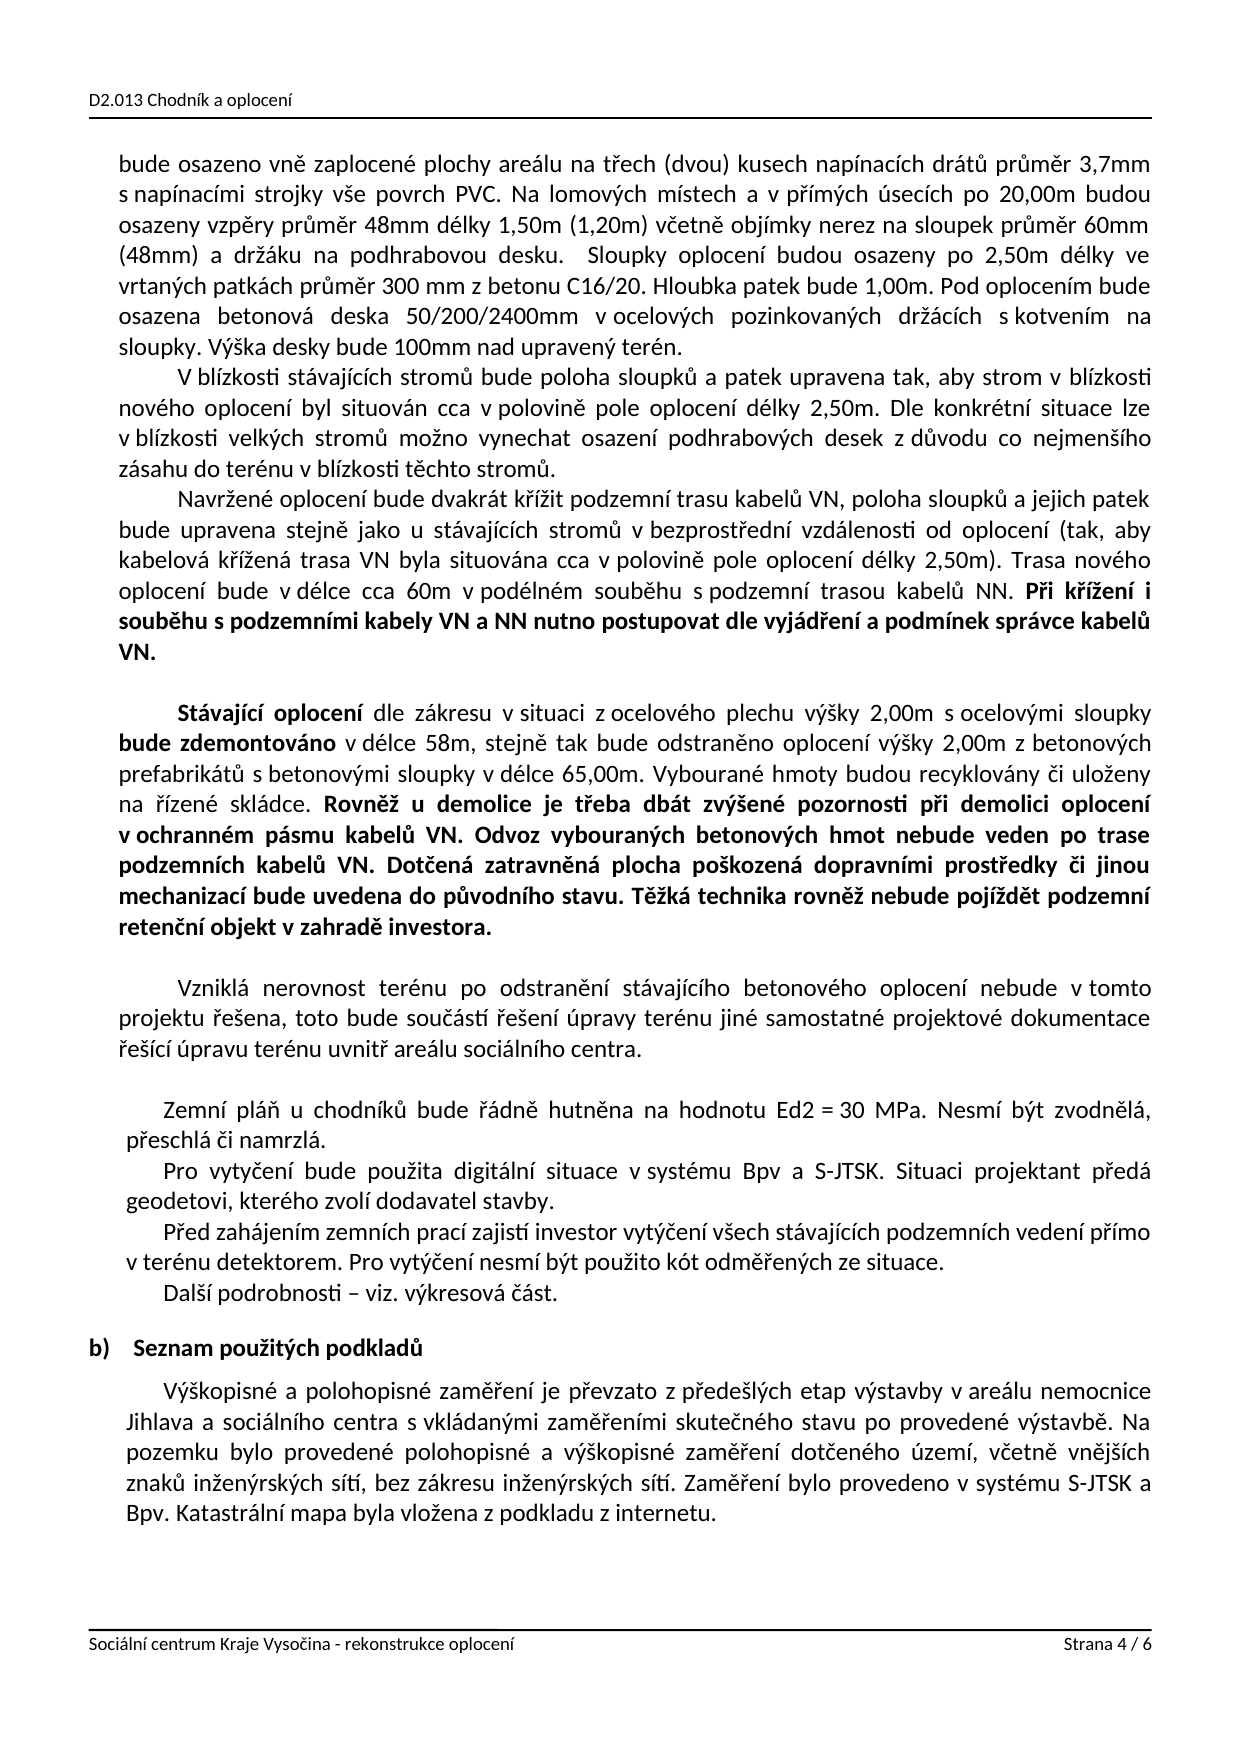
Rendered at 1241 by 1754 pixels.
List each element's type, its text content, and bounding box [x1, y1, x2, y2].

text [118, 148, 1152, 361]
text Vzniklá nerovnost terénu po odstranění stávajícího betonového oplocení nebude v tomto projektu řešena, toto bude součástí řešení úpravy terénu jiné samostatné projektové dokumentace řešící úpravu terénu uvnitř areálu sociálního centra. [118, 972, 1152, 1063]
text Navržené oplocení bude dvakrát křížit podzemní trasu kabelů VN, poloha sloupků a jejich patek bude upravena stejně jako u stávajících stromů v bezprostřední vzdálenosti od oplocení (tak, aby kabelová křížená trasa VN byla situována cca v polovině pole oplocení délky 2,50m). Trasa nového oplocení bude v délce cca 60m v podélném souběhu s podzemní trasou kabelů NN. Při křížení i souběhu s podzemními kabely VN a NN nutno postupovat dle vyjádření a podmínek správce kabelů VN. [118, 483, 1152, 667]
text Stávající oplocení dle zákresu v situaci z ocelového plechu výšky 2,00m s ocelovými sloupky bude zdemontováno v délce 58m, stejně tak bude odstraněno oplocení výšky 2,00m z betonových prefabrikátů s betonovými sloupky v délce 65,00m. Vybourané hmoty budou recyklovány či uloženy na řízené skládce. Rovněž u demolice je třeba dbát zvýšené pozornosti při demolici oplocení v ochranném pásmu kabelů VN. Odvoz vybouraných betonových hmot nebude veden po trase podzemních kabelů VN. Dotčená zatravněná plocha poškozená dopravními prostředky či jinou mechanizací bude uvedena do původního stavu. Těžká technika rovněž nebude pojíždět podzemní retenční objekt v zahradě investora. [118, 697, 1152, 941]
text V blízkosti stávajících stromů bude poloha sloupků a patek upravena tak, aby strom v blízkosti nového oplocení byl situován cca v polovině pole oplocení délky 2,50m. Dle konkrétní situace lze v blízkosti velkých stromů možno vynechat osazení podhrabových desek z důvodu co nejmenšího zásahu do terénu v blízkosti těchto stromů. [118, 361, 1152, 483]
text Výškopisné a polohopisné zaměření je převzato z předešlých etap výstavby v areálu nemocnice Jihlava a sociálního centra s vkládanými zaměřeními skutečného stavu po provedené výstavbě. Na pozemku bylo provedené polohopisné a výškopisné zaměření dotčeného území, včetně vnějších znaků inženýrských sítí, bez zákresu inženýrských sítí. Zaměření bylo provedeno v systému S-JTSK a Bpv. Katastrální mapa byla vložena z podkladu z internetu. [126, 1376, 1152, 1528]
text Zemní pláň u chodníků bude řádně hutněna na hodnotu Ed2 = 30 MPa. Nesmí být zvodnělá, přeschlá či namrzlá. [126, 1094, 1152, 1155]
text Pro vytyčení bude použita digitální situace v systému Bpv a S-JTSK. Situaci projektant předá geodetovi, kterého zvolí dodavatel stavby. [126, 1155, 1152, 1216]
text Další podrobnosti – viz. výkresová část. [126, 1277, 1152, 1307]
text Před zahájením zemních prací zajistí investor vytýčení všech stávajících podzemních vedení přímo v terénu detektorem. Pro vytýčení nesmí být použito kót odměřených ze situace. [126, 1216, 1152, 1277]
subtitle Seznam použitých podkladů [89, 1332, 1152, 1363]
